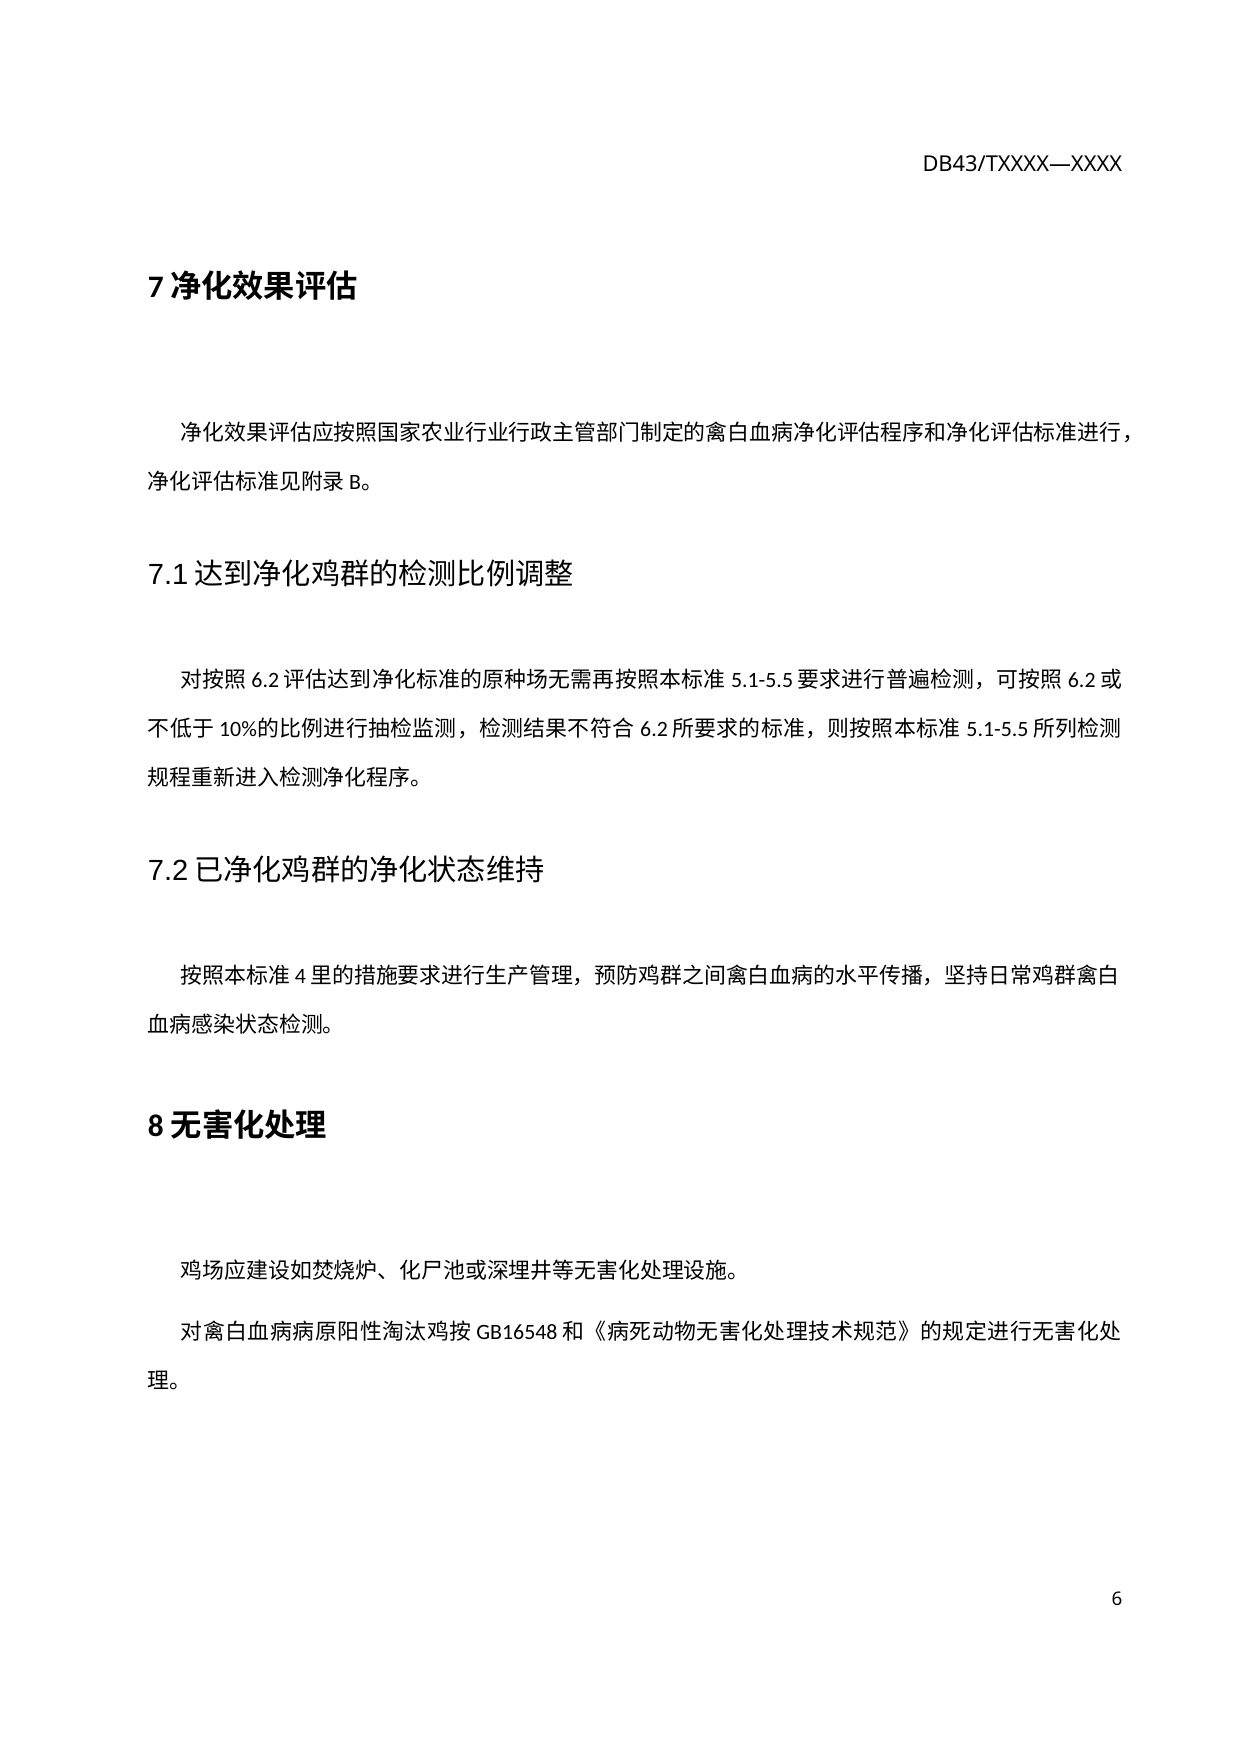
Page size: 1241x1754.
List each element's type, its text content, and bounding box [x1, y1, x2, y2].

text 对按照6.2评估达到净化标准的原种场无需再按照本标准5.1-5.5要求进行普遍检测，可按照6.2或不低于10%的比例进行抽检监测，检测结果不符合6.2所要求的标准，则按照本标准5.1-5.5所列检测规程重新进入检测净化程序。 [148, 662, 1122, 792]
subtitle 7.2已净化鸡群的净化状态维持 [148, 835, 1122, 900]
text 鸡场应建设如焚烧炉、化尸池或深埋井等无害化处理设施。 [148, 1253, 1122, 1286]
subtitle 7.1达到净化鸡群的检测比例调整 [148, 539, 1122, 604]
subtitle 7净化效果评估 [148, 252, 1122, 317]
text 净化效果评估应按照国家农业行业行政主管部门制定的禽白血病净化评估程序和净化评估标准进行，净化评估标准见附录B。 [148, 415, 1122, 496]
subtitle 8 无害化处理 [148, 1090, 1122, 1155]
text 对禽白血病病原阳性淘汰鸡按GB16548和《病死动物无害化处理技术规范》的规定进行无害化处理。 [148, 1314, 1122, 1395]
text 按照本标准4里的措施要求进行生产管理，预防鸡群之间禽白血病的水平传播，坚持日常鸡群禽白血病感染状态检测。 [148, 958, 1122, 1039]
